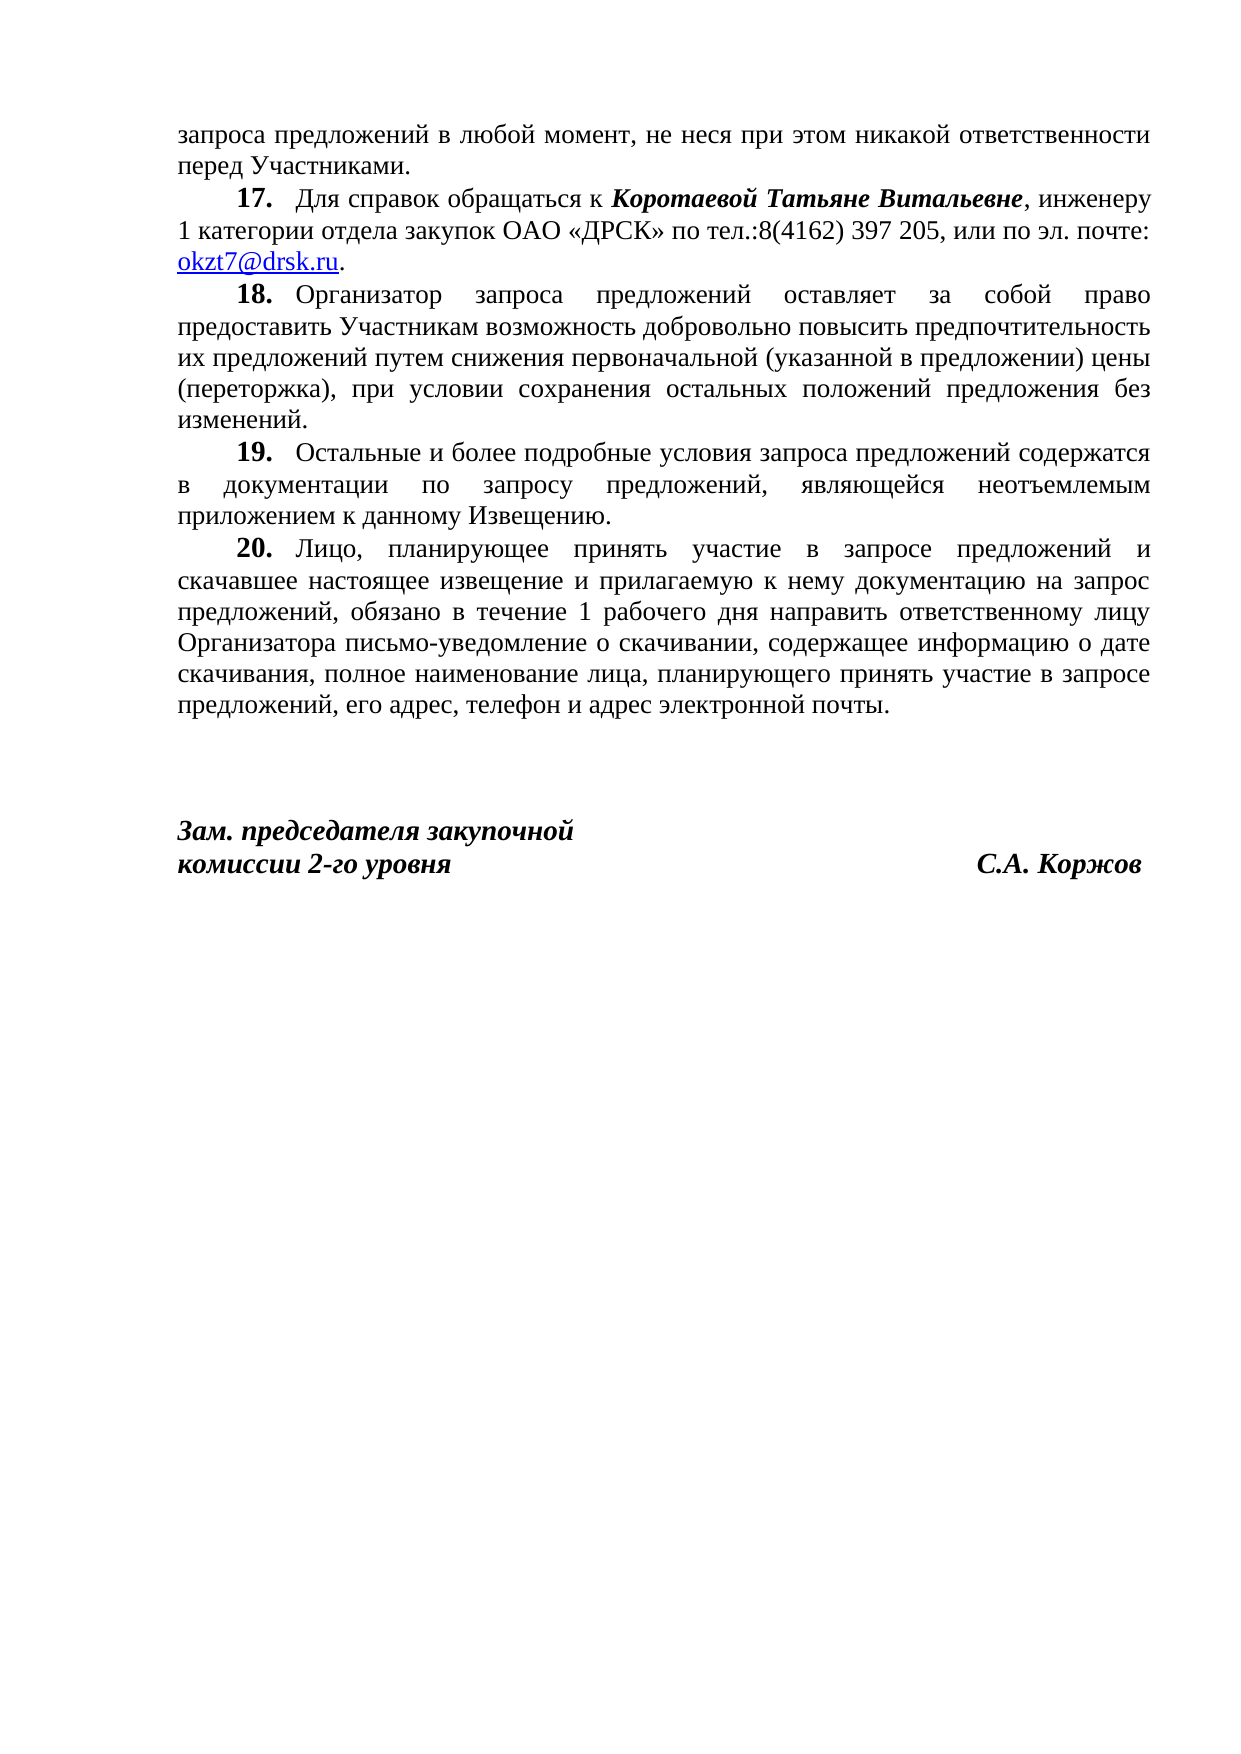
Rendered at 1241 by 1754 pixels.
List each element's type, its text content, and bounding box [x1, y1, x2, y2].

list Организатор запроса предложений оставляет за собой право предоставить Участникам возможность добровольно повысить предпочтительность их предложений путем снижения первоначальной (указанной в предложении) цены (переторжка), при условии сохранения остальных положений предложения без изменений. [177, 276, 1152, 434]
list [177, 118, 1152, 180]
text Зам. председателя закупочной [177, 813, 1152, 846]
list Остальные и более подробные условия запроса предложений содержатся в документации по запросу предложений, являющейся неотъемлемым приложением к данному Извещению. [177, 434, 1152, 530]
text комиссии 2-го уровня С.А. Коржов [177, 846, 1152, 880]
list Для справок обращаться к Коротаевой Татьяне Витальевне, инженеру 1 категории отдела закупок ОАО «ДРСК» по тел.:8(4162) 397 205, или по эл. почте: okzt7@drsk.ru. [177, 180, 1152, 276]
list Лицо, планирующее принять участие в запросе предложений и скачавшее настоящее извещение и прилагаемую к нему документацию на запрос предложений, обязано в течение 1 рабочего дня направить ответственному лицу Организатора письмо-уведомление о скачивании, содержащее информацию о дате скачивания, полное наименование лица, планирующего принять участие в запросе предложений, его адрес, телефон и адрес электронной почты. [177, 530, 1152, 719]
